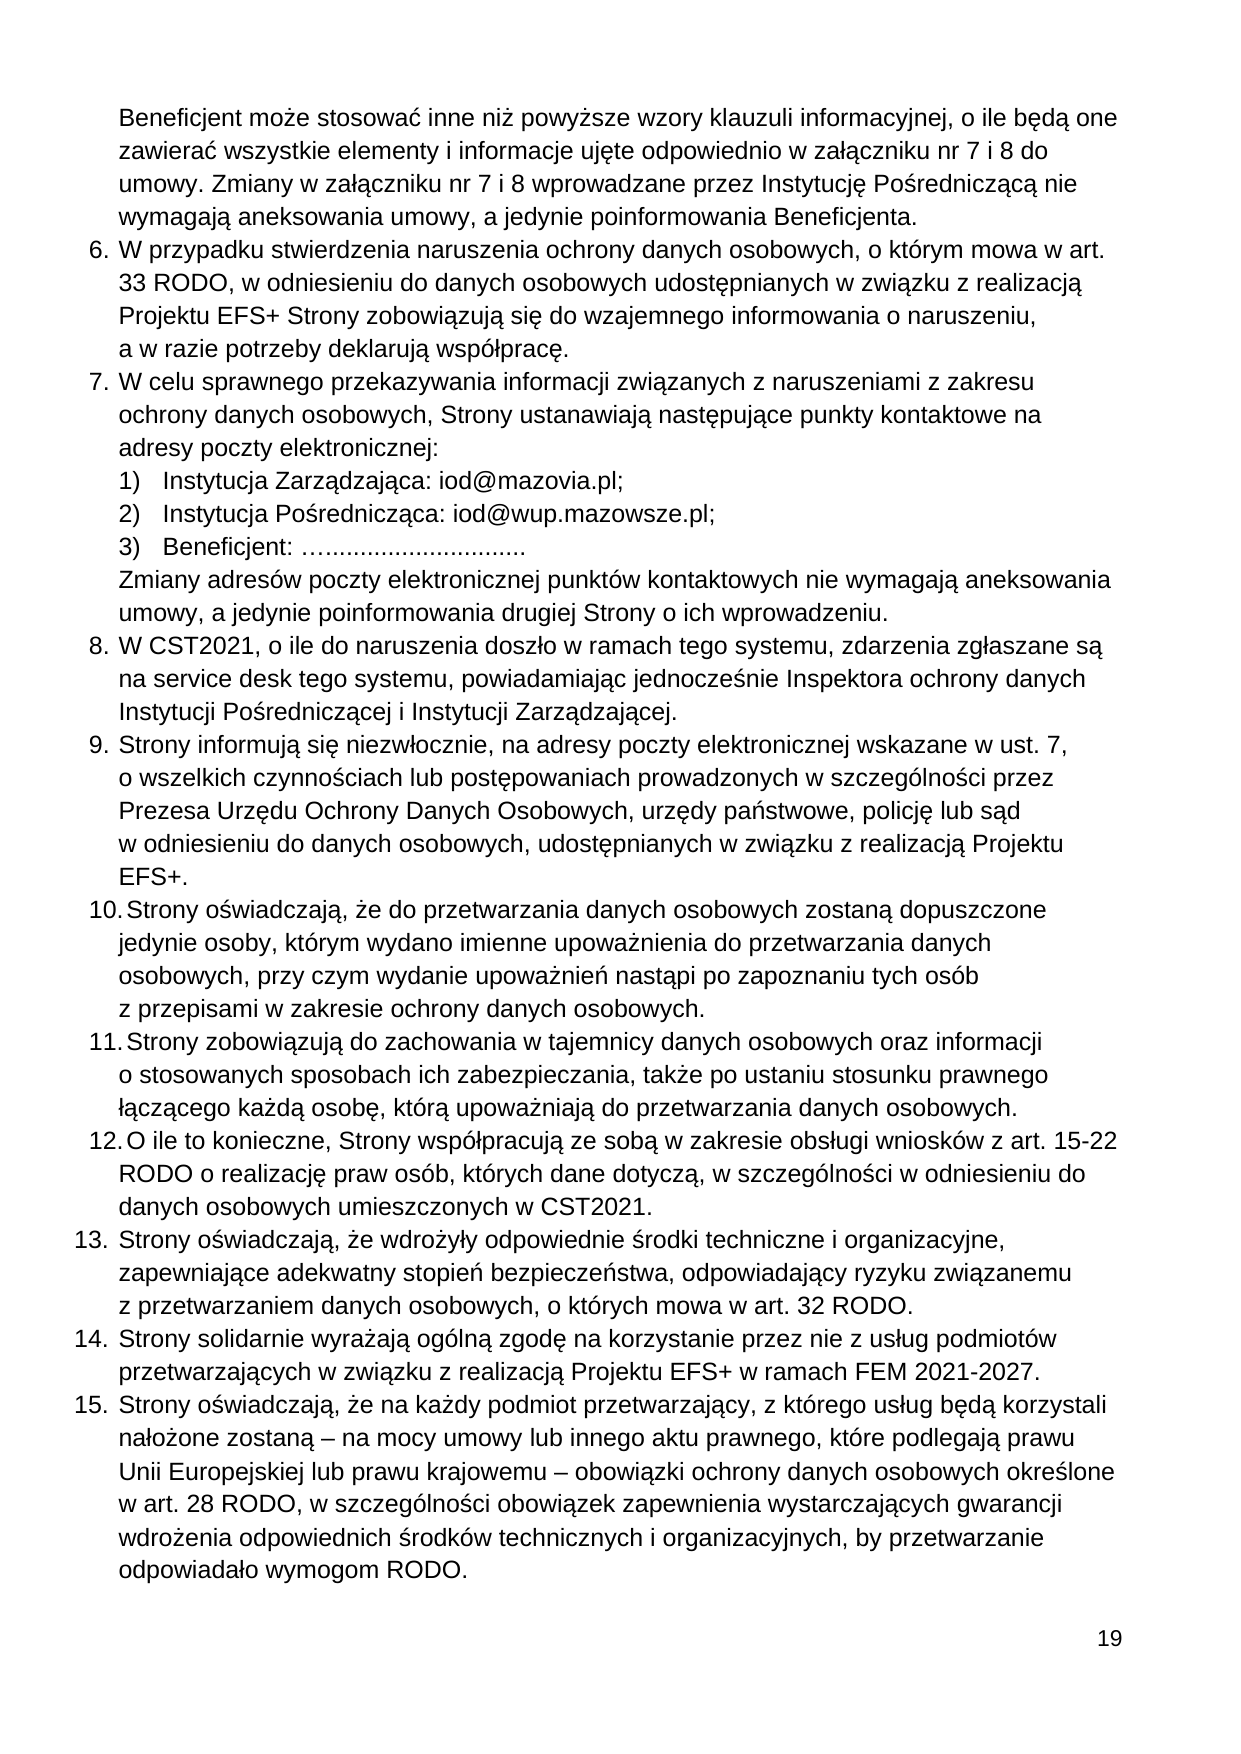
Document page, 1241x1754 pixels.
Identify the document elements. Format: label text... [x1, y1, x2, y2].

list O ile to konieczne, Strony współpracują ze sobą w zakresie obsługi wniosków z art. 15-22 RODO o realizację praw osób, których dane dotyczą, w szczególności w odniesieniu do danych osobowych umieszczonych w CST2021. [89, 1126, 1122, 1221]
list Instytucja Zarządzająca: iod@mazovia.pl; [118, 466, 1122, 494]
list W CST2021, o ile do naruszenia doszło w ramach tego systemu, zdarzenia zgłaszane są na service desk tego systemu, powiadamiając jednocześnie Inspektora ochrony danych Instytucji Pośredniczącej i Instytucji Zarządzającej. [89, 631, 1122, 726]
list W przypadku stwierdzenia naruszenia ochrony danych osobowych, o którym mowa w art. 33 RODO, w odniesieniu do danych osobowych udostępnianych w związku z realizacją Projektu EFS+ Strony zobowiązują się do wzajemnego informowania o naruszeniu, a w razie potrzeby deklarują współpracę. [89, 235, 1122, 362]
list Strony informują się niezwłocznie, na adresy poczty elektronicznej wskazane w ust. 7, o wszelkich czynnościach lub postępowaniach prowadzonych w szczególności przez Prezesa Urzędu Ochrony Danych Osobowych, urzędy państwowe, policję lub sąd w odniesieniu do danych osobowych, udostępnianych w związku z realizacją Projektu EFS+. [89, 730, 1122, 891]
list Strony zobowiązują do zachowania w tajemnicy danych osobowych oraz informacji o stosowanych sposobach ich zabezpieczania, także po ustaniu stosunku prawnego łączącego każdą osobę, którą upoważniają do przetwarzania danych osobowych. [89, 1027, 1122, 1122]
list Instytucja Pośrednicząca: iod@wup.mazowsze.pl; [118, 499, 1122, 528]
list Strony oświadczają, że wdrożyły odpowiednie środki techniczne i organizacyjne, zapewniające adekwatny stopień bezpieczeństwa, odpowiadający ryzyku związanemu z przetwarzaniem danych osobowych, o których mowa w art. 32 RODO. [74, 1225, 1122, 1320]
list W celu sprawnego przekazywania informacji związanych z naruszeniami z zakresu ochrony danych osobowych, Strony ustanawiają następujące punkty kontaktowe na adresy poczty elektronicznej: [89, 367, 1122, 462]
list Beneficjent: …............................. [118, 532, 1122, 561]
list Strony solidarnie wyrażają ogólną zgodę na korzystanie przez nie z usług podmiotów przetwarzających w związku z realizacją Projektu EFS+ w ramach FEM 2021-2027. [74, 1324, 1122, 1386]
text Zmiany adresów poczty elektronicznej punktów kontaktowych nie wymagają aneksowania umowy, a jedynie poinformowania drugiej Strony o ich wprowadzeniu. [118, 565, 1122, 627]
text Beneficjent może stosować inne niż powyższe wzory klauzuli informacyjnej, o ile będą one zawierać wszystkie elementy i informacje ujęte odpowiednio w załączniku nr 7 i 8 do umowy. Zmiany w załączniku nr 7 i 8 wprowadzane przez Instytucję Pośredniczącą nie wymagają aneksowania umowy, a jedynie poinformowania Beneficjenta. [118, 103, 1122, 230]
list Strony oświadczają, że do przetwarzania danych osobowych zostaną dopuszczone jedynie osoby, którym wydano imienne upoważnienia do przetwarzania danych osobowych, przy czym wydanie upoważnień nastąpi po zapoznaniu tych osób z przepisami w zakresie ochrony danych osobowych. [89, 895, 1122, 1023]
list Strony oświadczają, że na każdy podmiot przetwarzający, z którego usług będą korzystali nałożone zostaną – na mocy umowy lub innego aktu prawnego, które podlegają prawu Unii Europejskiej lub prawu krajowemu – obowiązki ochrony danych osobowych określone w art. 28 RODO, w szczególności obowiązek zapewnienia wystarczających gwarancji wdrożenia odpowiednich środków technicznych i organizacyjnych, by przetwarzanie odpowiadało wymogom RODO. [74, 1390, 1122, 1584]
